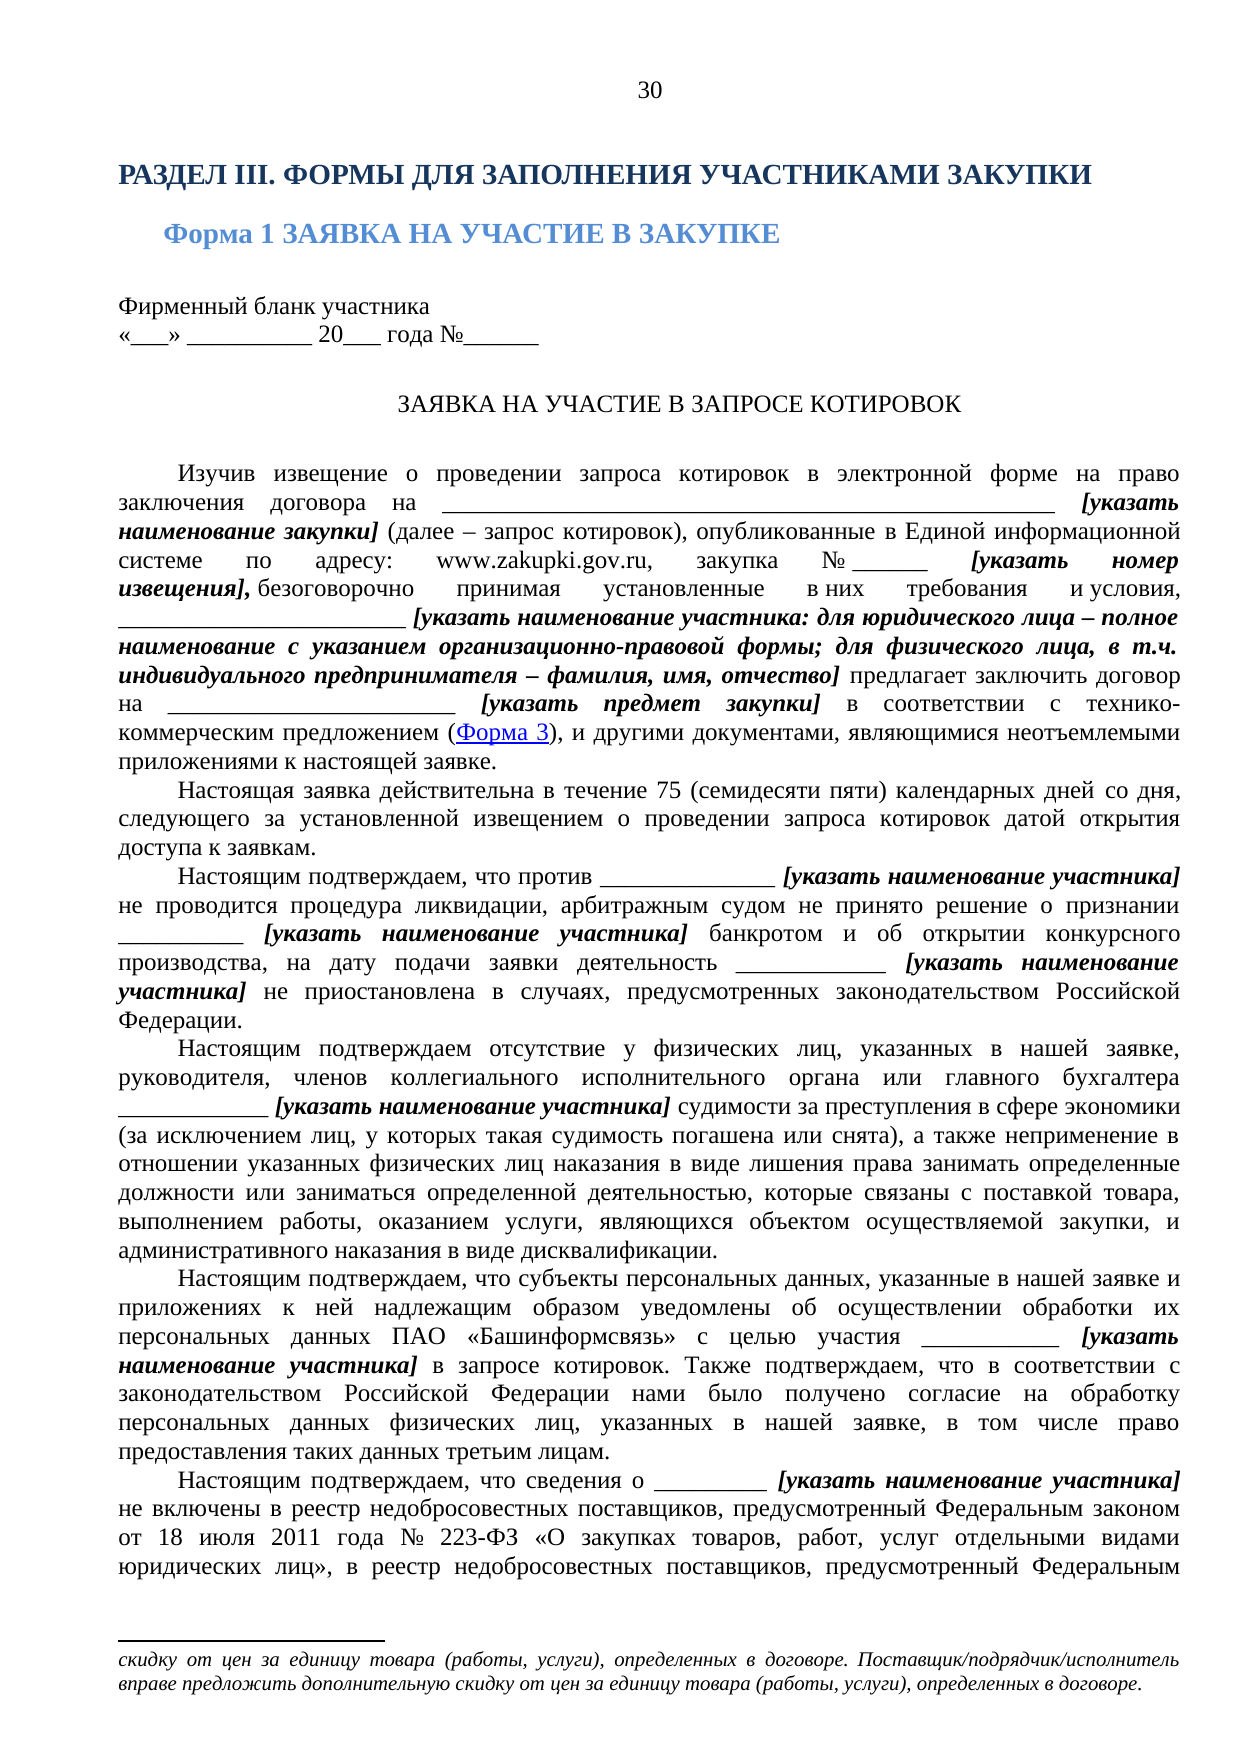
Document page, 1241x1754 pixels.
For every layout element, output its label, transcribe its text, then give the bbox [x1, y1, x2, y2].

subtitle РАЗДЕЛ III. ФОРМЫ ДЛЯ ЗАПОЛНЕНИЯ УЧАСТНИКАМИ ЗАКУПКИ [118, 157, 1181, 191]
text Настоящим подтверждаем, что субъекты персональных данных, указанные в нашей заявке и приложениях к ней надлежащим образом уведомлены об осуществлении обработки их персональных данных ПАО «Башинформсвязь» с целью участия ___________ [указать наименование участника] в запросе котировок. Также подтверждаем, что в соответствии с законодательством Российской Федерации нами было получено согласие на обработку персональных данных физических лиц, указанных в нашей заявке, в том числе право предоставления таких данных третьим лицам. [118, 1263, 1181, 1465]
text Фирменный бланк участника [118, 291, 1181, 319]
text Настоящим подтверждаем, что против ______________ [указать наименование участника] не проводится процедура ликвидации, арбитражным судом не принято решение о признании __________ [указать наименование участника] банкротом и об открытии конкурсного производства, на дату подачи заявки деятельность ____________ [указать наименование участника] не приостановлена в случаях, предусмотренных законодательством Российской Федерации. [118, 861, 1181, 1033]
text Изучив извещение о проведении запроса котировок в электронной форме на право заключения договора на _________________________________________________ [указать наименование закупки] (далее – запрос котировок), опубликованные в Единой информационной системе по адресу: www.zakupki.gov.ru, закупка № ______ [указать номер извещения], безоговорочно принимая установленные в них требования и условия, _______________________ [указать наименование участника: для юридического лица – полное наименование с указанием организационно-правовой формы; для физического лица, в т.ч. индивидуального предпринимателя – фамилия, имя, отчество] предлагает заключить договор на _______________________ [указать предмет закупки] в соответствии с технико-коммерческим предложением (Форма 3), и другими документами, являющимися неотъемлемыми приложениями к настоящей заявке. [118, 458, 1181, 775]
text ЗАЯВКА НА УЧАСТИЕ В ЗАПРОСЕ КОТИРОВОК [118, 389, 1181, 418]
subtitle Форма 1 ЗАЯВКА НА УЧАСТИЕ В ЗАКУПКЕ [163, 216, 1181, 249]
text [118, 1465, 1181, 1580]
text «___» __________ 20___ года №______ [118, 319, 1181, 348]
text Настоящим подтверждаем отсутствие у физических лиц, указанных в нашей заявке, руководителя, членов коллегиального исполнительного органа или главного бухгалтера ____________ [указать наименование участника] судимости за преступления в сфере экономики (за исключением лиц, у которых такая судимость погашена или снята), а также неприменение в отношении указанных физических лиц наказания в виде лишения права занимать определенные должности или заниматься определенной деятельностью, которые связаны с поставкой товара, выполнением работы, оказанием услуги, являющихся объектом осуществляемой закупки, и административного наказания в виде дисквалификации. [118, 1033, 1181, 1263]
text Настоящая заявка действительна в течение 75 (семидесяти пяти) календарных дней со дня, следующего за установленной извещением о проведении запроса котировок датой открытия доступа к заявкам. [118, 775, 1181, 861]
